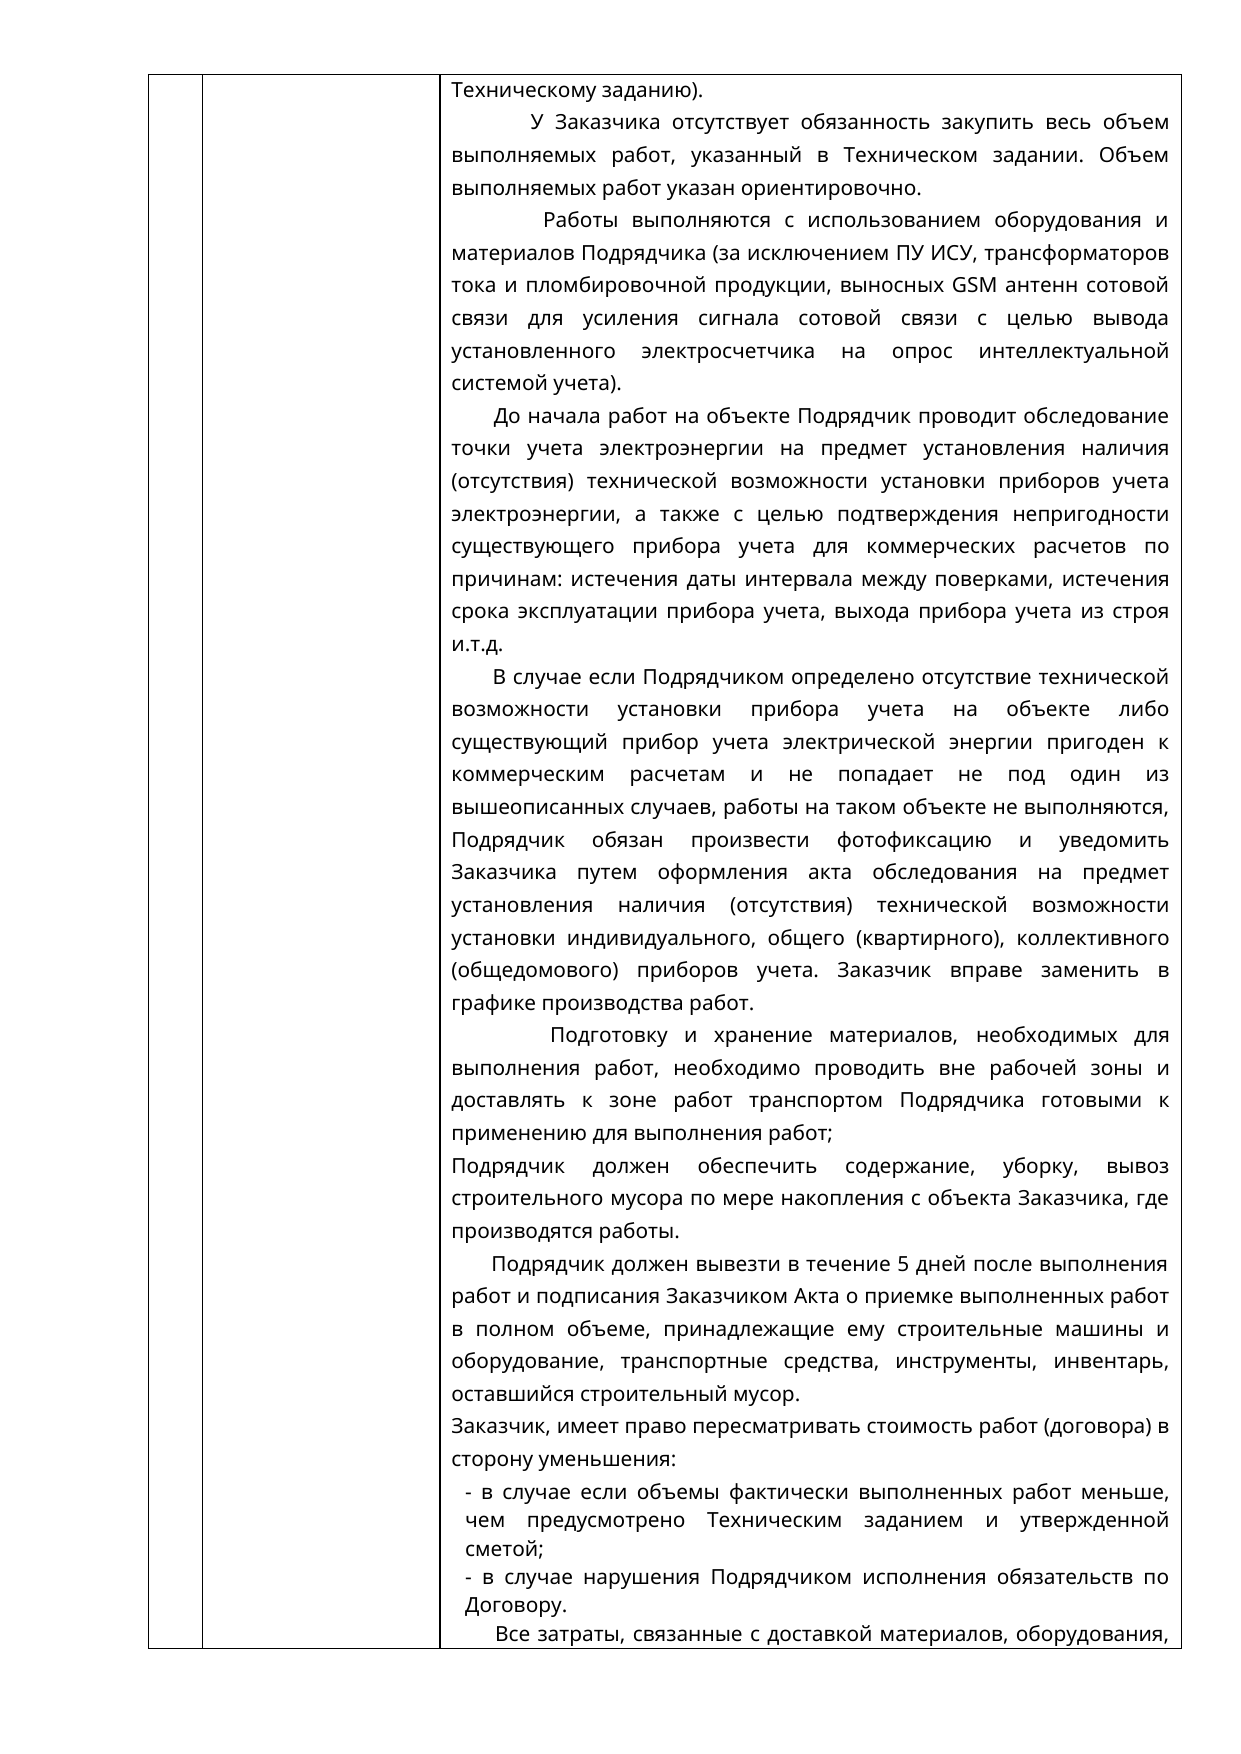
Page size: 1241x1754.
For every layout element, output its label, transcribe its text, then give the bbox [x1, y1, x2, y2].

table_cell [441, 75, 1181, 1647]
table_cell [203, 75, 439, 1647]
table_cell 4 [149, 75, 202, 1647]
